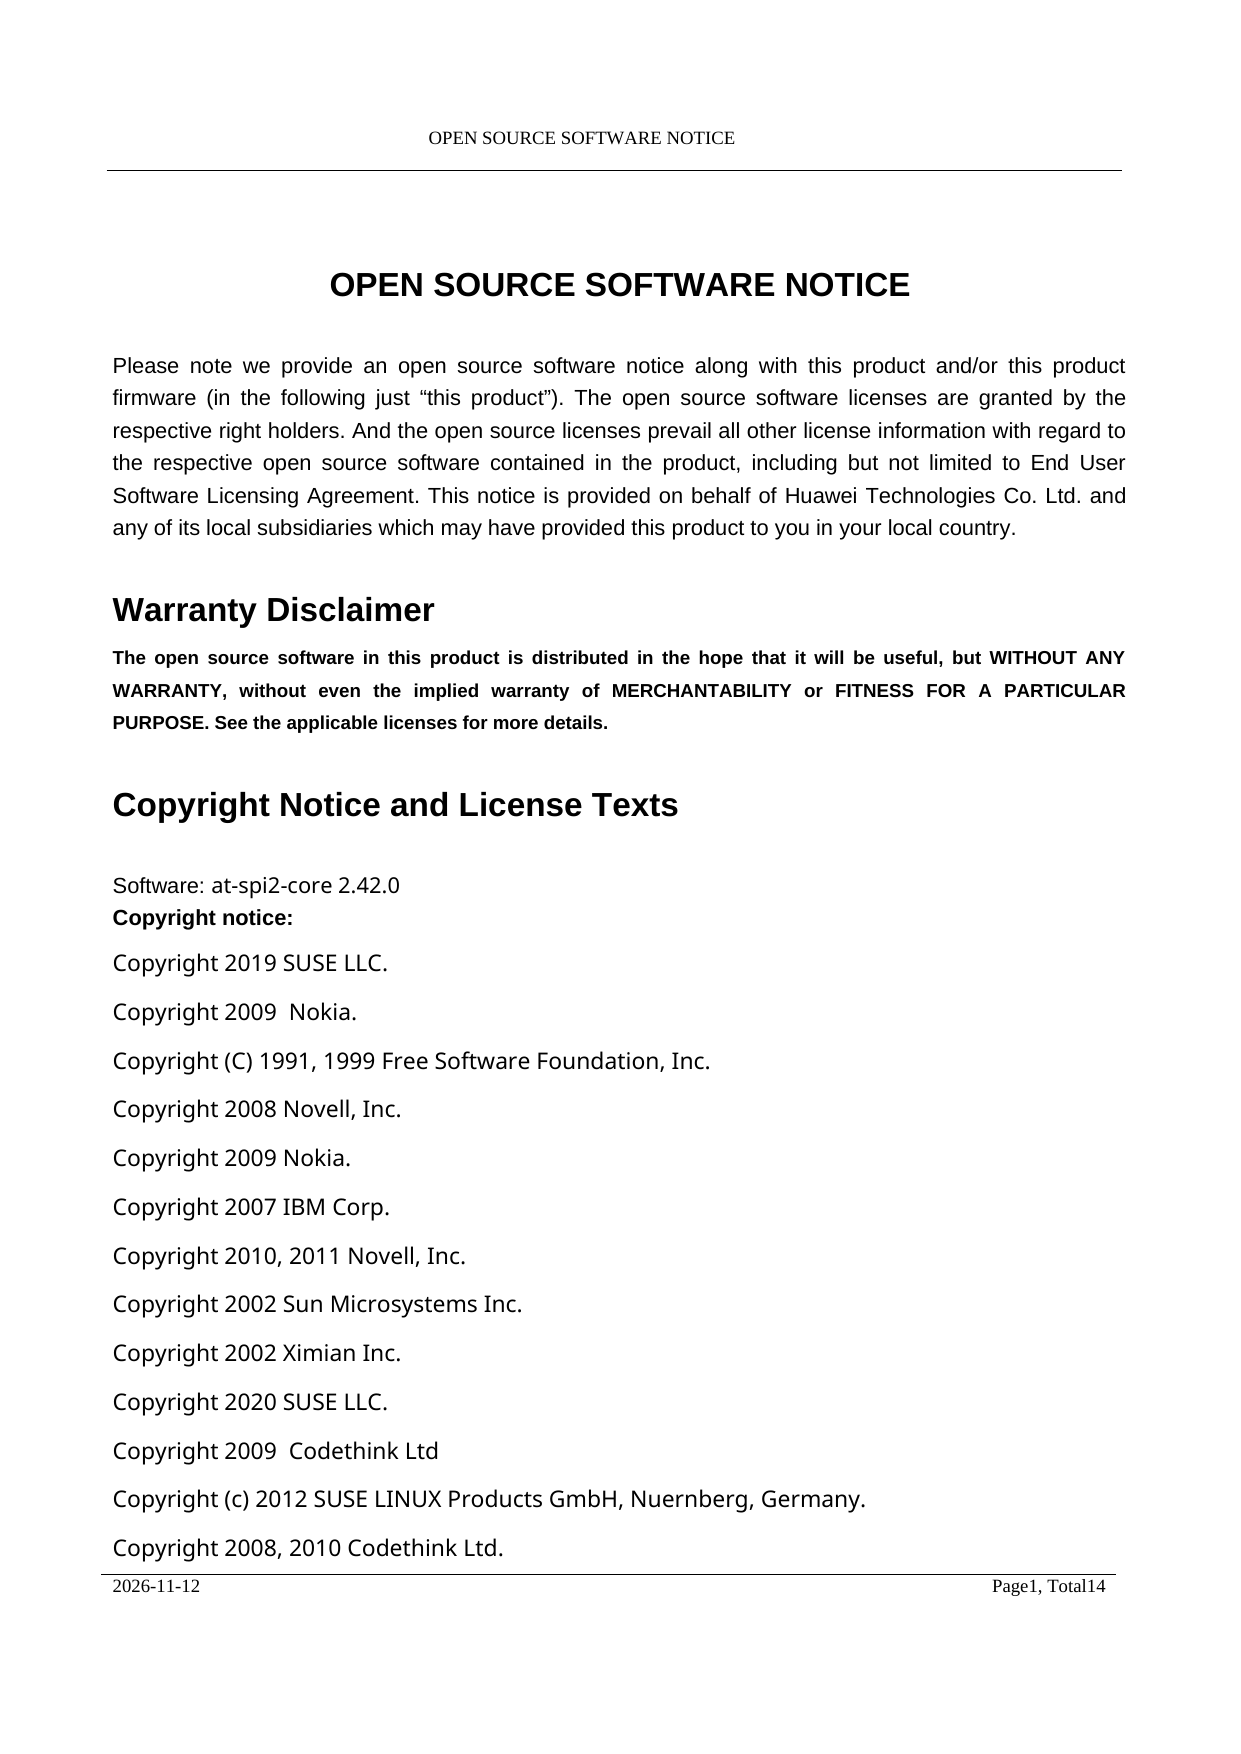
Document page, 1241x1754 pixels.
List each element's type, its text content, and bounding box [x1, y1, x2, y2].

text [112, 947, 1128, 1564]
text The open source software in this product is distributed in the hope that it will be useful, but WITHOUT ANY WARRANTY, without even the implied warranty of MERCHANTABILITY or FITNESS FOR A PARTICULAR PURPOSE. See the applicable licenses for more details. [112, 641, 1128, 739]
text Copyright Notice and License Texts [112, 771, 1128, 836]
text Copyright notice: [112, 901, 1128, 934]
text Software: at-spi2-core 2.42.0 [112, 869, 1128, 901]
text OPEN SOURCE SOFTWARE NOTICE [112, 251, 1128, 316]
text Warranty Disclaimer [112, 576, 1128, 641]
text Please note we provide an open source software notice along with this product and/or this product firmware (in the following just “this product”). The open source software licenses are granted by the respective right holders. And the open source licenses prevail all other license information with regard to the respective open source software contained in the product, including but not limited to End User Software Licensing Agreement. This notice is provided on behalf of Huawei Technologies Co. Ltd. and any of its local subsidiaries which may have provided this product to you in your local country. [112, 349, 1128, 544]
